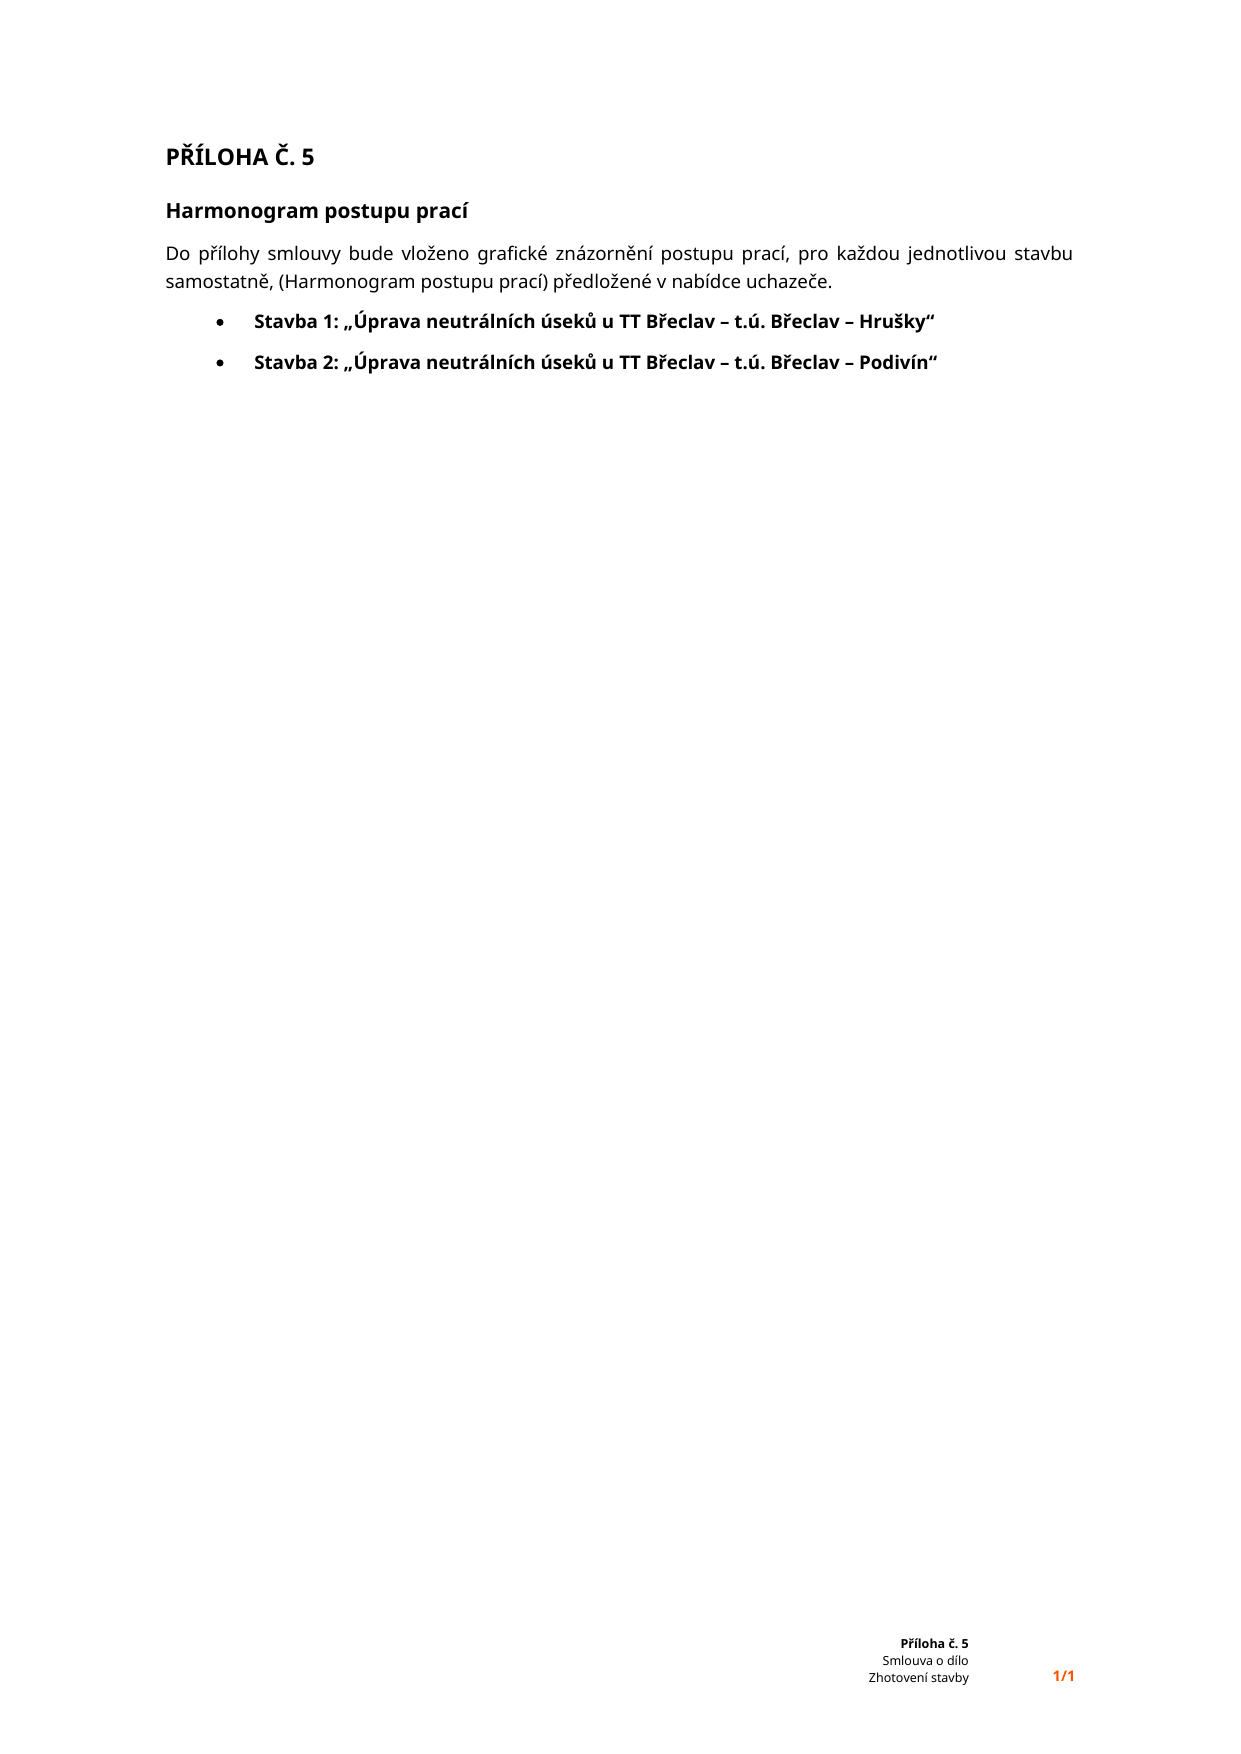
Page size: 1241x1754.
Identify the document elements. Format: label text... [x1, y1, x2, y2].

text Do přílohy smlouvy bude vloženo grafické znázornění postupu prací, pro každou jednotlivou stavbu samostatně, (Harmonogram postupu prací) předložené v nabídce uchazeče. [165, 240, 1075, 294]
list Stavba 1: „Úprava neutrálních úseků u TT Břeclav – t.ú. Břeclav – Hrušky“ [217, 309, 1075, 334]
text Příloha č. 5 [165, 141, 1075, 173]
text Harmonogram postupu prací [165, 197, 1075, 225]
list Stavba 2: „Úprava neutrálních úseků u TT Břeclav – t.ú. Břeclav – Podivín“ [217, 349, 1075, 375]
